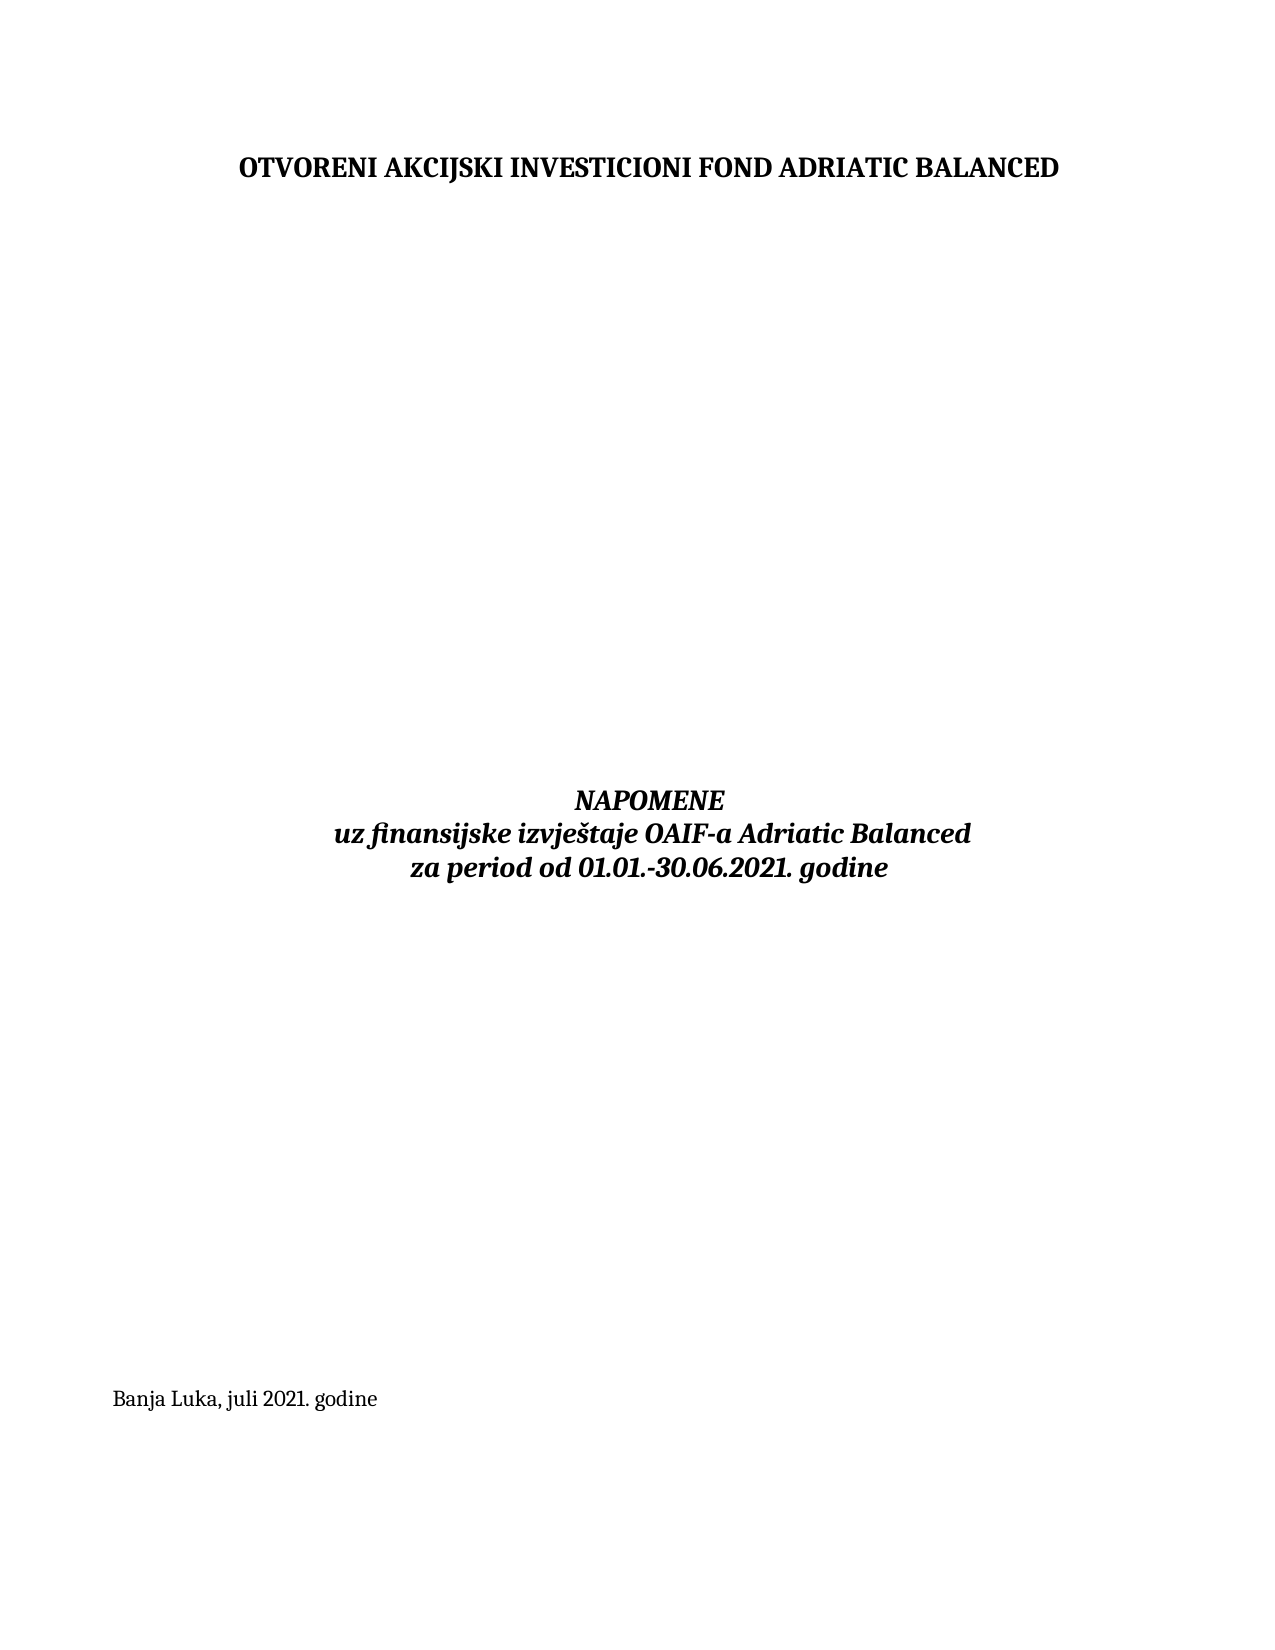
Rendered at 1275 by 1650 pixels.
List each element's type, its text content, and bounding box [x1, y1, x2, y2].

text uz finansijske izvještaje OAIF-a Adriatic Balanced [112, 818, 1186, 851]
text za period od 01.01.-30.06.2021. godine [112, 851, 1186, 885]
text NAPOMENE [112, 784, 1186, 818]
text Banja Luka, juli 2021. godine [112, 1386, 1186, 1412]
text OTVORENI AKCIJSKI INVESTICIONI FOND ADRIATIC BALANCED [112, 152, 1186, 185]
